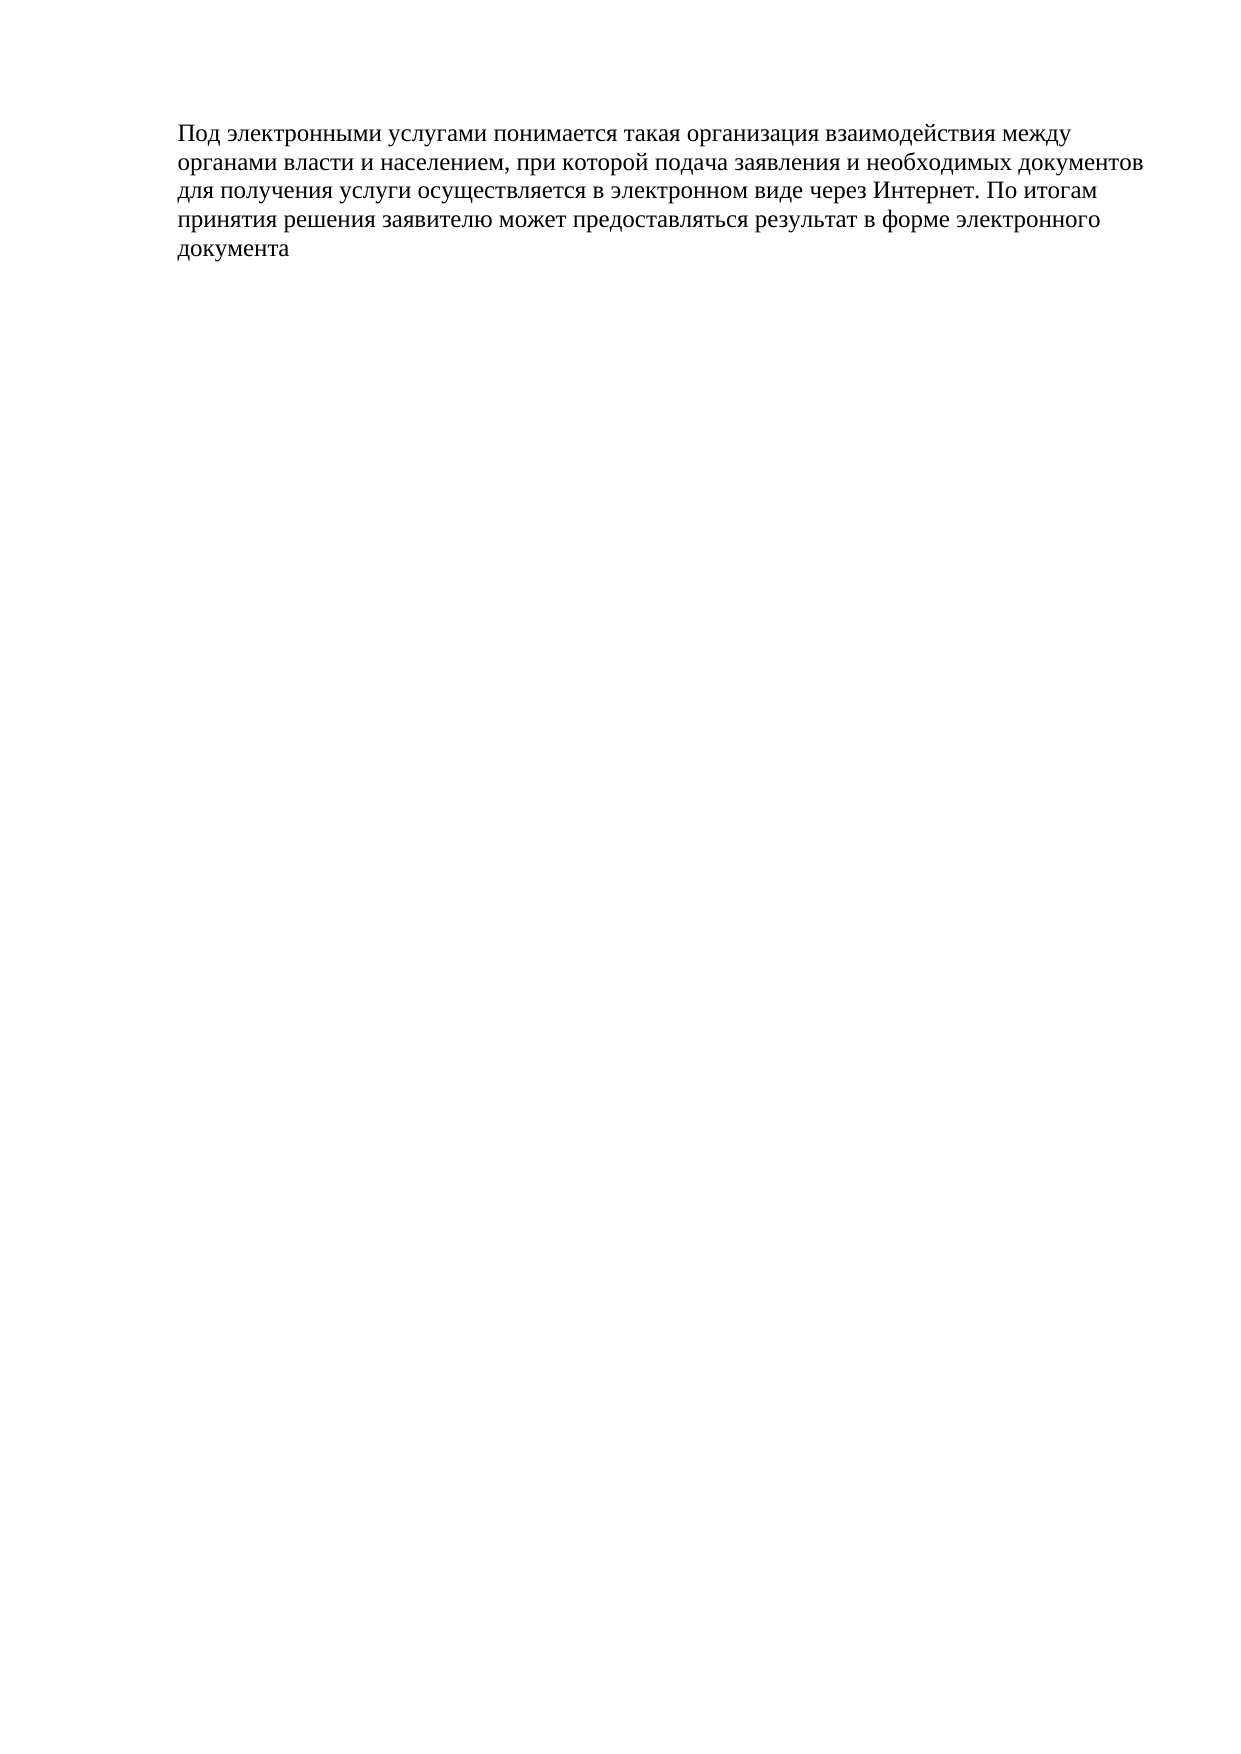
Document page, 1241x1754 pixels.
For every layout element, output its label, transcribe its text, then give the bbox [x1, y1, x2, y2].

text Под электронными услугами понимается такая организация взаимодействия между органами власти и населением, при которой подача заявления и необходимых документов для получения услуги осуществляется в электронном виде через Интернет. По итогам принятия решения заявителю может предоставляться результат в форме электронного документа [177, 118, 1152, 262]
